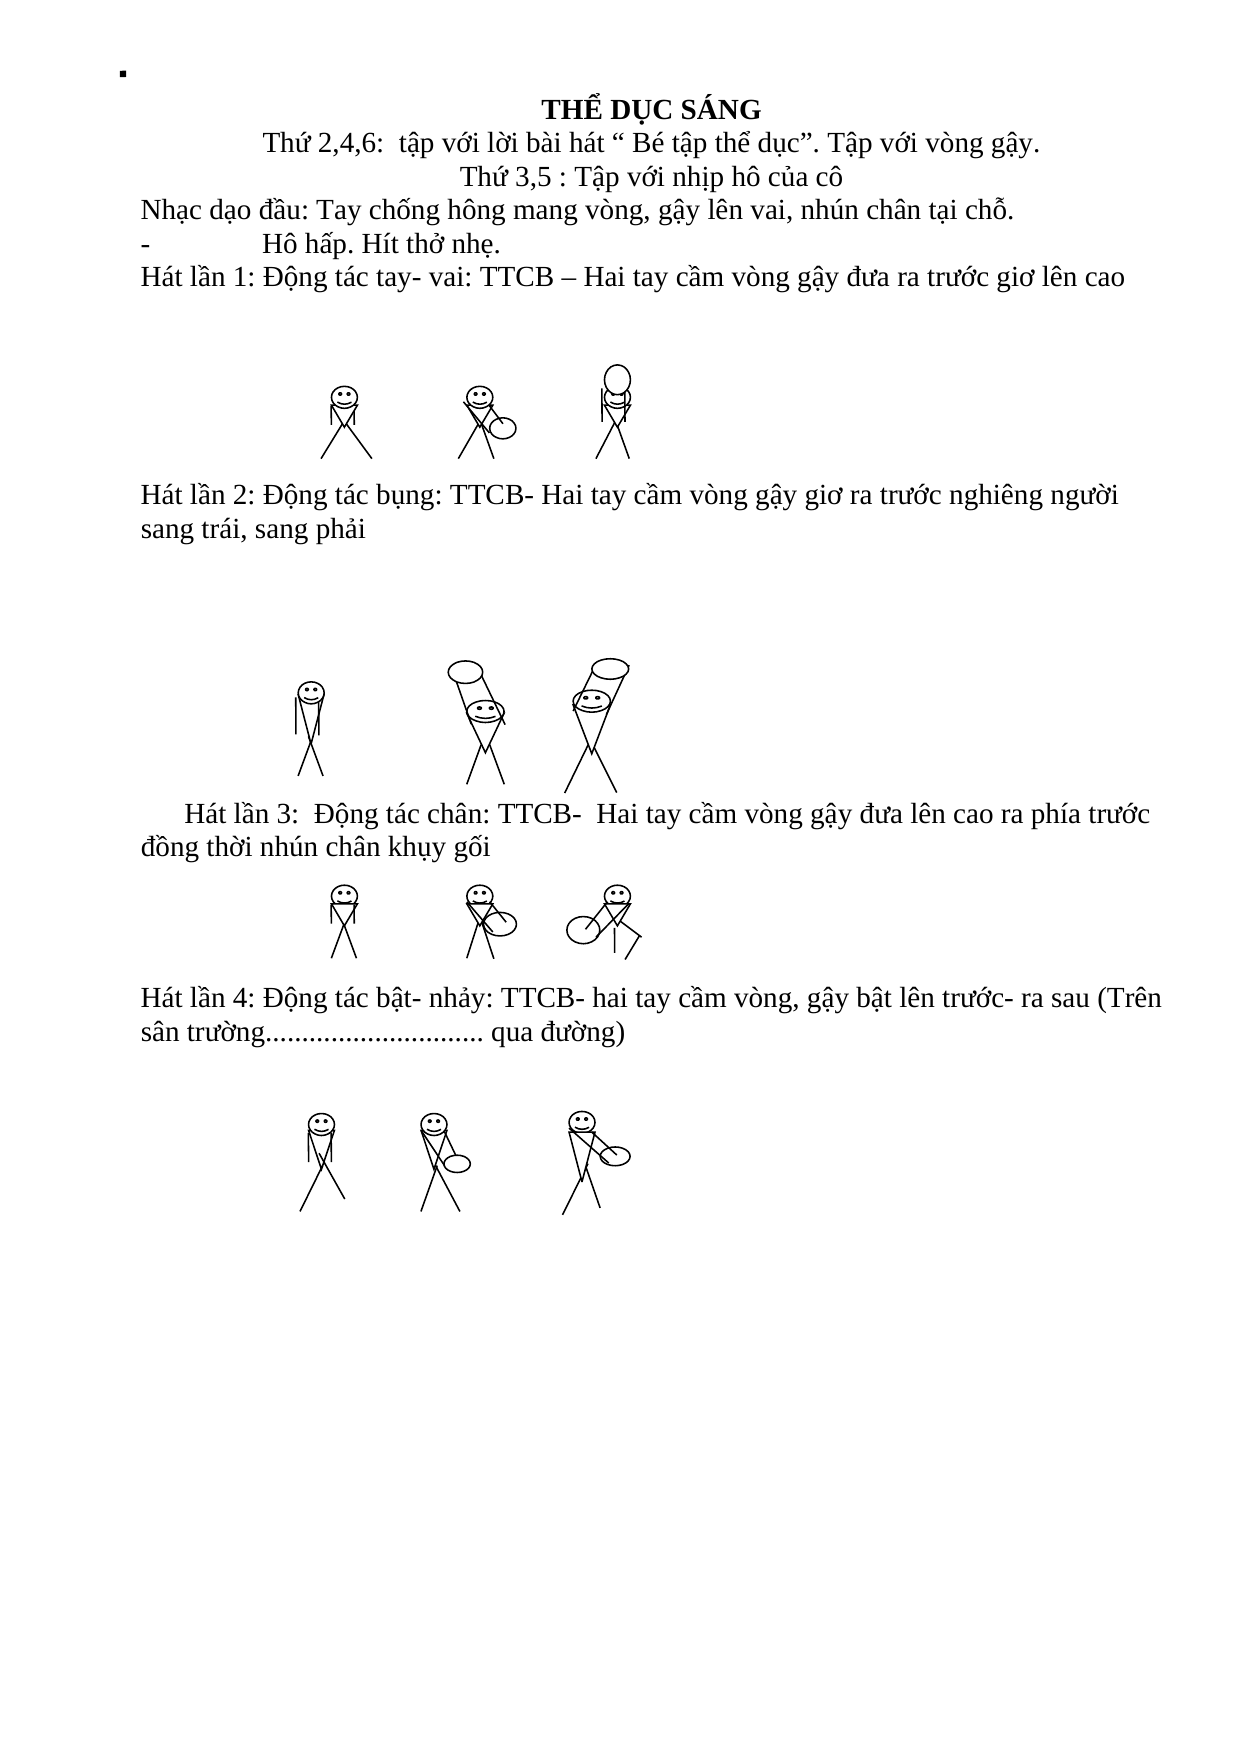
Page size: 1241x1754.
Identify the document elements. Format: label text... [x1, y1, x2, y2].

text Hát lần 4: Động tác bật- nhảy: TTCB- hai tay cầm vòng, gậy bật lên trước- ra sau (Trên sân trường.............................. qua đường) [140, 980, 1162, 1047]
text THỂ DỤC SÁNG [140, 92, 1162, 125]
text Thứ 3,5 : Tập với nhịp hô của cô [140, 159, 1162, 192]
text Nhạc dạo đầu: Tay chống hông mang vòng, gậy lên vai, nhún chân tại chỗ. [140, 192, 1162, 226]
text Hát lần 1: Động tác tay- vai: TTCB – Hai tay cầm vòng gậy đưa ra trước giơ lên cao [140, 259, 1162, 293]
text Hát lần 3: Động tác chân: TTCB- Hai tay cầm vòng gậy đưa lên cao ra phía trước đồng thời nhún chân khụy gối [140, 796, 1162, 863]
list Hô hấp. Hít thở nhẹ. [140, 226, 1162, 259]
text Hát lần 2: Động tác bụng: TTCB- Hai tay cầm vòng gậy giơ ra trước nghiêng người sang trái, sang phải [140, 477, 1162, 544]
text Thứ 2,4,6: tập với lời bài hát “ Bé tập thể dục”. Tập với vòng gậy. [140, 125, 1162, 159]
